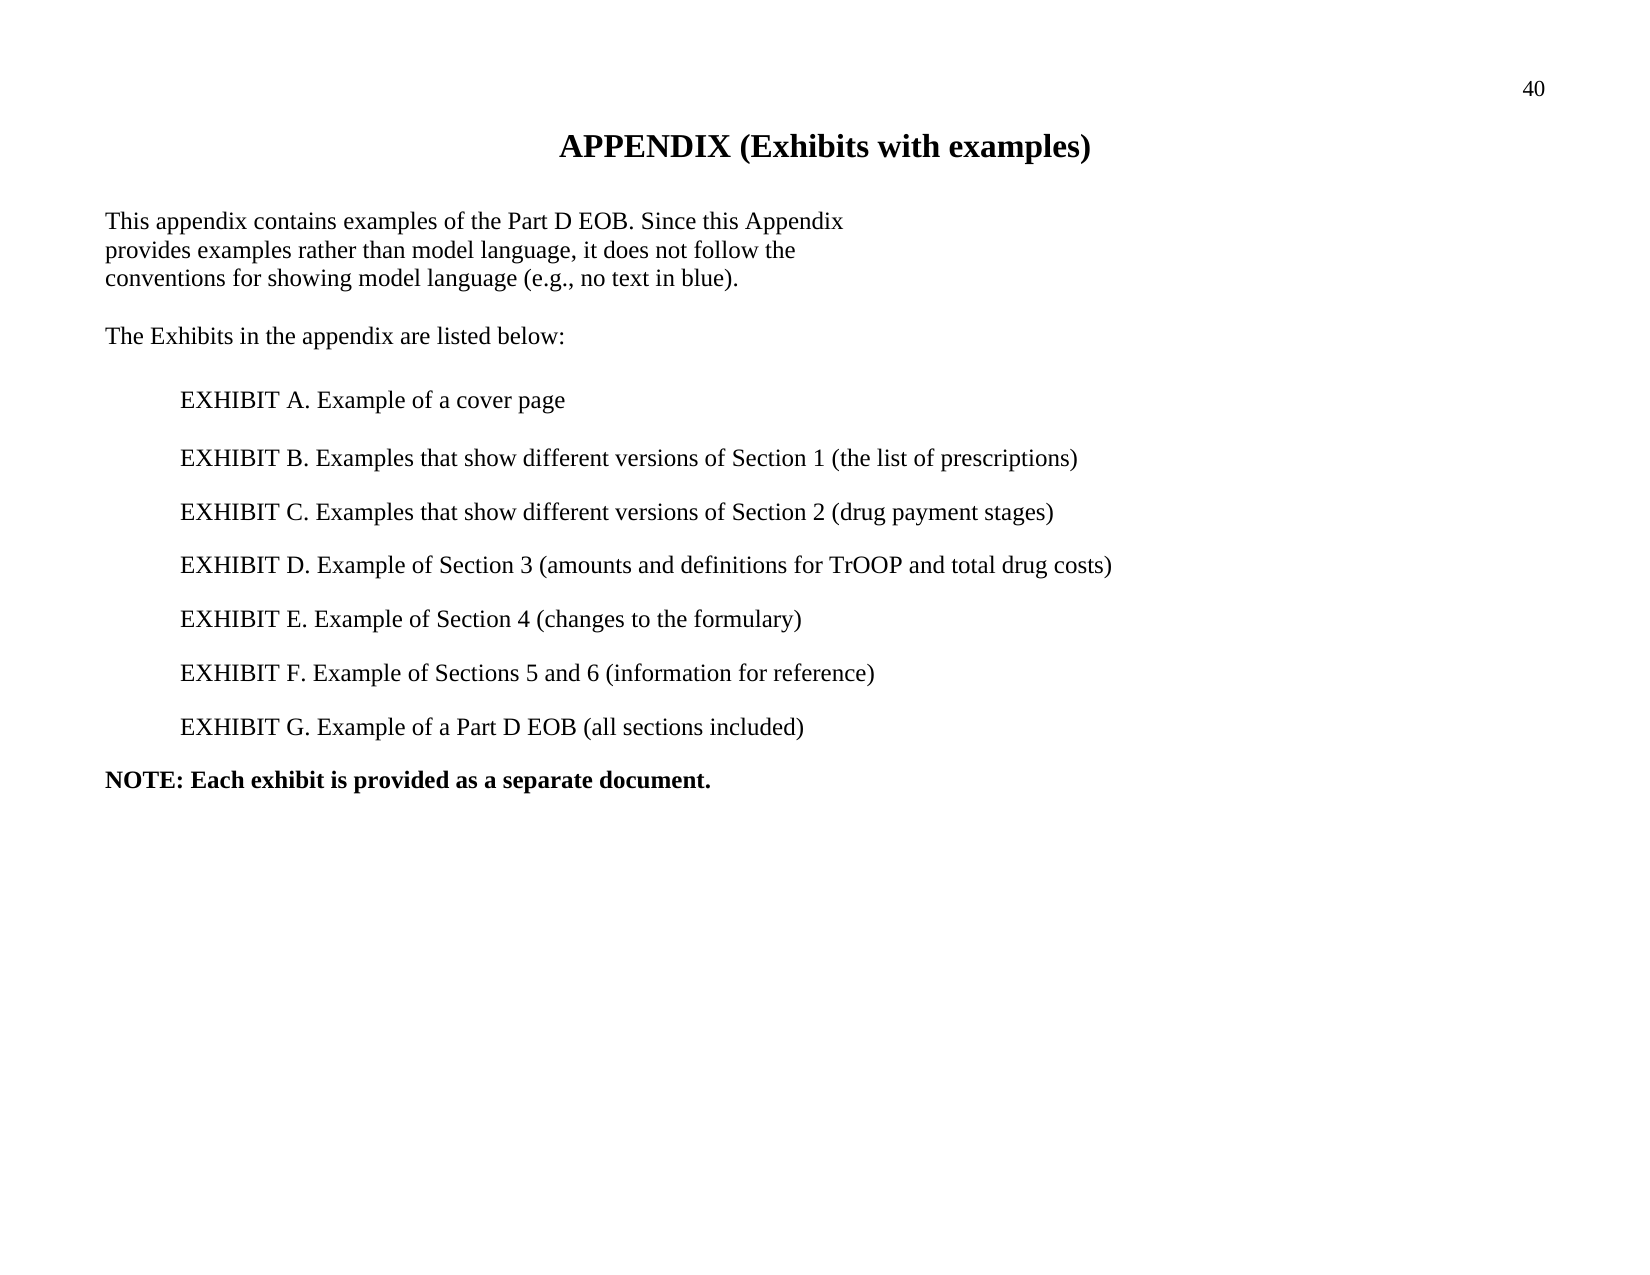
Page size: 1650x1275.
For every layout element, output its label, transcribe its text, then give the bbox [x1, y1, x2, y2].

subtitle EXHIBIT B. Examples that show different versions of Section 1 (the list of prescriptions) [180, 443, 1539, 472]
title This appendix contains examples of the Part D EOB. Since this Appendix provides examples rather than model language, it does not follow the conventions for showing model language (e.g., no text in blue). [105, 206, 902, 292]
subtitle EXHIBIT F. Example of Sections 5 and 6 (information for reference) [180, 658, 1539, 687]
subtitle EXHIBIT C. Examples that show different versions of Section 2 (drug payment stages) [180, 497, 1539, 526]
subtitle APPENDIX (Exhibits with examples) [105, 126, 1545, 165]
subtitle EXHIBIT D. Example of Section 3 (amounts and definitions for TrOOP and total drug costs) [180, 551, 1539, 579]
subtitle EXHIBIT E. Example of Section 4 (changes to the formulary) [180, 604, 1539, 633]
title EXHIBIT A. Example of a cover page [180, 386, 1545, 414]
title NOTE: Each exhibit is provided as a separate document. [105, 766, 1089, 794]
subtitle EXHIBIT G. Example of a Part D EOB (all sections included) [180, 712, 1539, 741]
title The Exhibits in the appendix are listed below: [105, 321, 799, 350]
